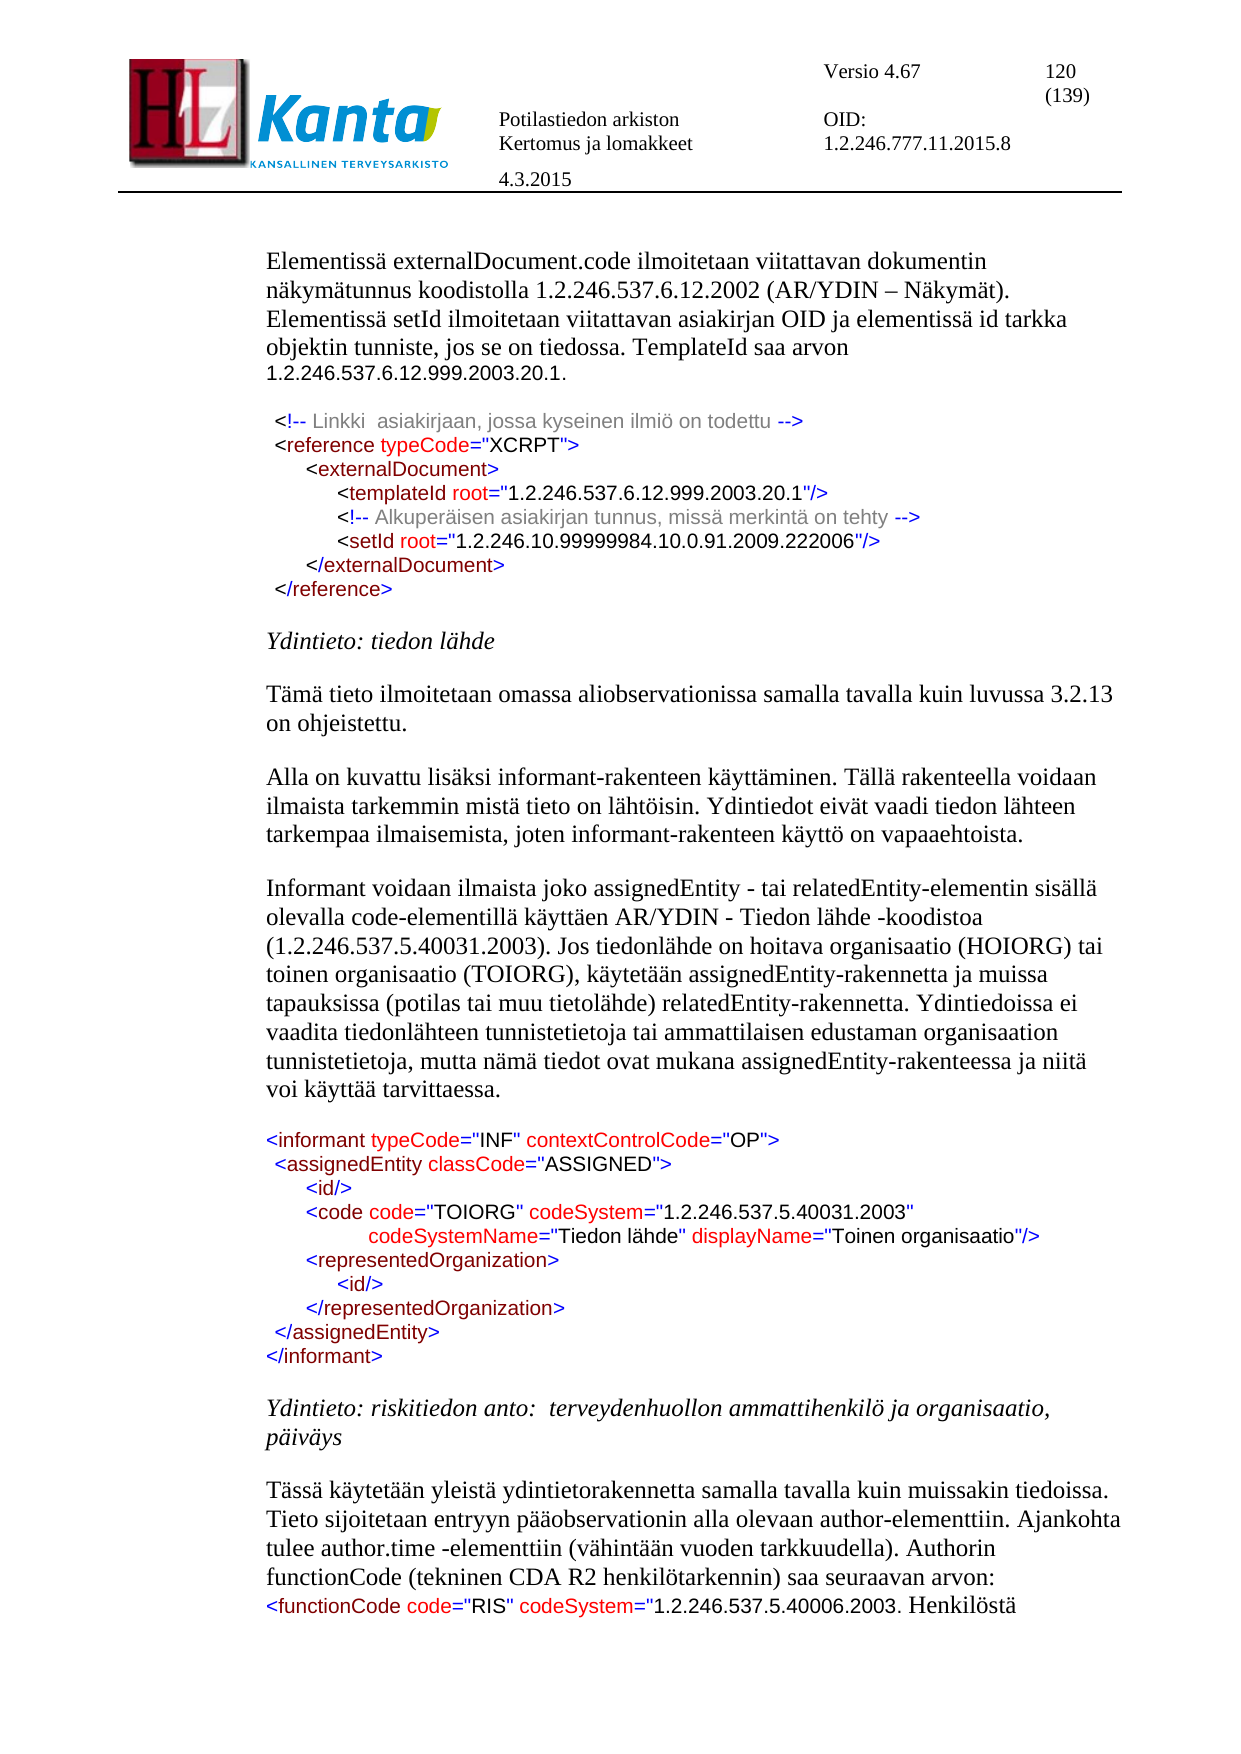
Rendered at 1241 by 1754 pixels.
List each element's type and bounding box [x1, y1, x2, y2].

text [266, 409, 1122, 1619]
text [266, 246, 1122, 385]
picture [129, 59, 448, 168]
picture [274, 95, 288, 112]
